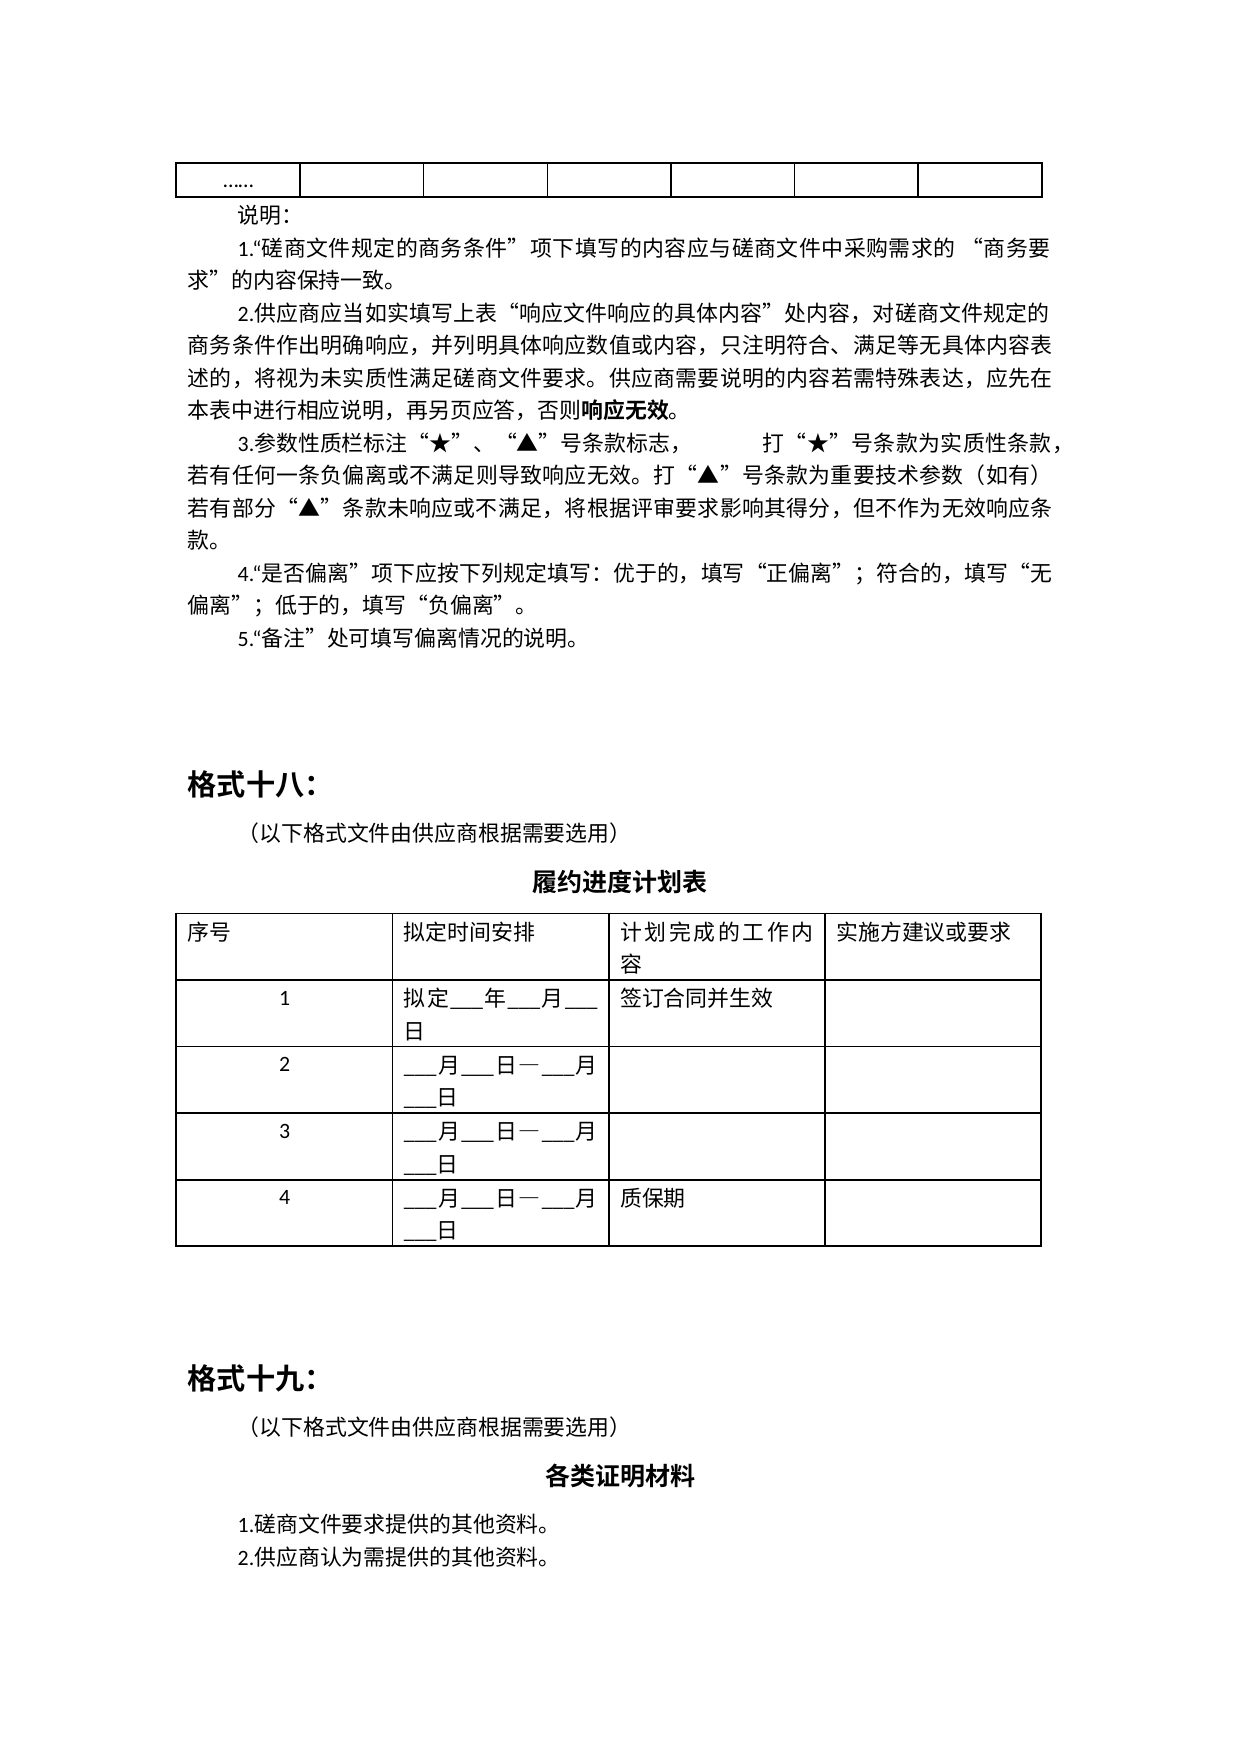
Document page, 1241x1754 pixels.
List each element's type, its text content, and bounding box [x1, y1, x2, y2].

text 履约进度计划表 [187, 848, 1053, 913]
table_cell [672, 164, 794, 196]
table_cell ___月___日—___月___日 [393, 1181, 608, 1245]
text （以下格式文件由供应商根据需要选用） [187, 1409, 1053, 1442]
table_cell [826, 1047, 1040, 1112]
text 说明： [187, 198, 1053, 230]
table_header 拟定时间安排 [393, 914, 608, 979]
table_cell [610, 1047, 824, 1112]
table_cell …… [177, 164, 299, 196]
text 2.供应商认为需提供的其他资料。 [187, 1539, 1053, 1572]
table_cell [826, 1181, 1040, 1245]
text （以下格式文件由供应商根据需要选用） [187, 815, 1053, 848]
table_header 实施方建议或要求 [826, 914, 1040, 979]
table_cell [548, 164, 670, 196]
table_cell 拟定___年___月___日 [393, 981, 608, 1046]
table_cell [795, 164, 917, 196]
table_cell 1 [177, 981, 392, 1046]
text 4.“是否偏离”项下应按下列规定填写：优于的，填写“正偏离”；符合的，填写“无偏离”；低于的，填写“负偏离”。 [187, 555, 1053, 620]
table_cell [424, 164, 547, 196]
table_cell 签订合同并生效 [610, 981, 824, 1046]
table_cell [826, 981, 1040, 1046]
table_cell 质保期 [610, 1181, 824, 1245]
table_cell [301, 164, 423, 196]
table_cell ___月___日—___月___日 [393, 1047, 608, 1112]
text 2.供应商应当如实填写上表“响应文件响应的具体内容”处内容，对磋商文件规定的商务条件作出明确响应，并列明具体响应数值或内容，只注明符合、满足等无具体内容表述的，将视为未实质性满足磋商文件要求。供应商需要说明的内容若需特殊表达，应先在本表中进行相应说明，再另页应答，否则响应无效。 [187, 295, 1053, 425]
table_cell [826, 1114, 1040, 1179]
table_header 序号 [177, 914, 392, 979]
table_cell 3 [177, 1114, 392, 1179]
text 1.“磋商文件规定的商务条件”项下填写的内容应与磋商文件中采购需求的 “商务要求”的内容保持一致。 [187, 230, 1053, 295]
table_cell 4 [177, 1181, 392, 1245]
text 格式十九： [187, 1344, 1053, 1409]
table_cell 2 [177, 1047, 392, 1112]
text 3.参数性质栏标注“★”、“▲”号条款标志， 打“★”号条款为实质性条款，若有任何一条负偏离或不满足则导致响应无效。打“▲”号条款为重要技术参数（如有），若有部分“▲”条款未响应或不满足，将根据评审要求影响其得分，但不作为无效响应条款。 [187, 425, 1053, 555]
table_cell [919, 164, 1041, 196]
text 1.磋商文件要求提供的其他资料。 [187, 1507, 1053, 1539]
text 各类证明材料 [187, 1442, 1053, 1507]
table_cell ___月___日—___月___日 [393, 1114, 608, 1179]
table_header 计划完成的工作内容 [610, 914, 824, 979]
text 5.“备注”处可填写偏离情况的说明。 [187, 620, 1053, 653]
text 格式十八： [187, 750, 1053, 815]
table_cell [610, 1114, 824, 1179]
